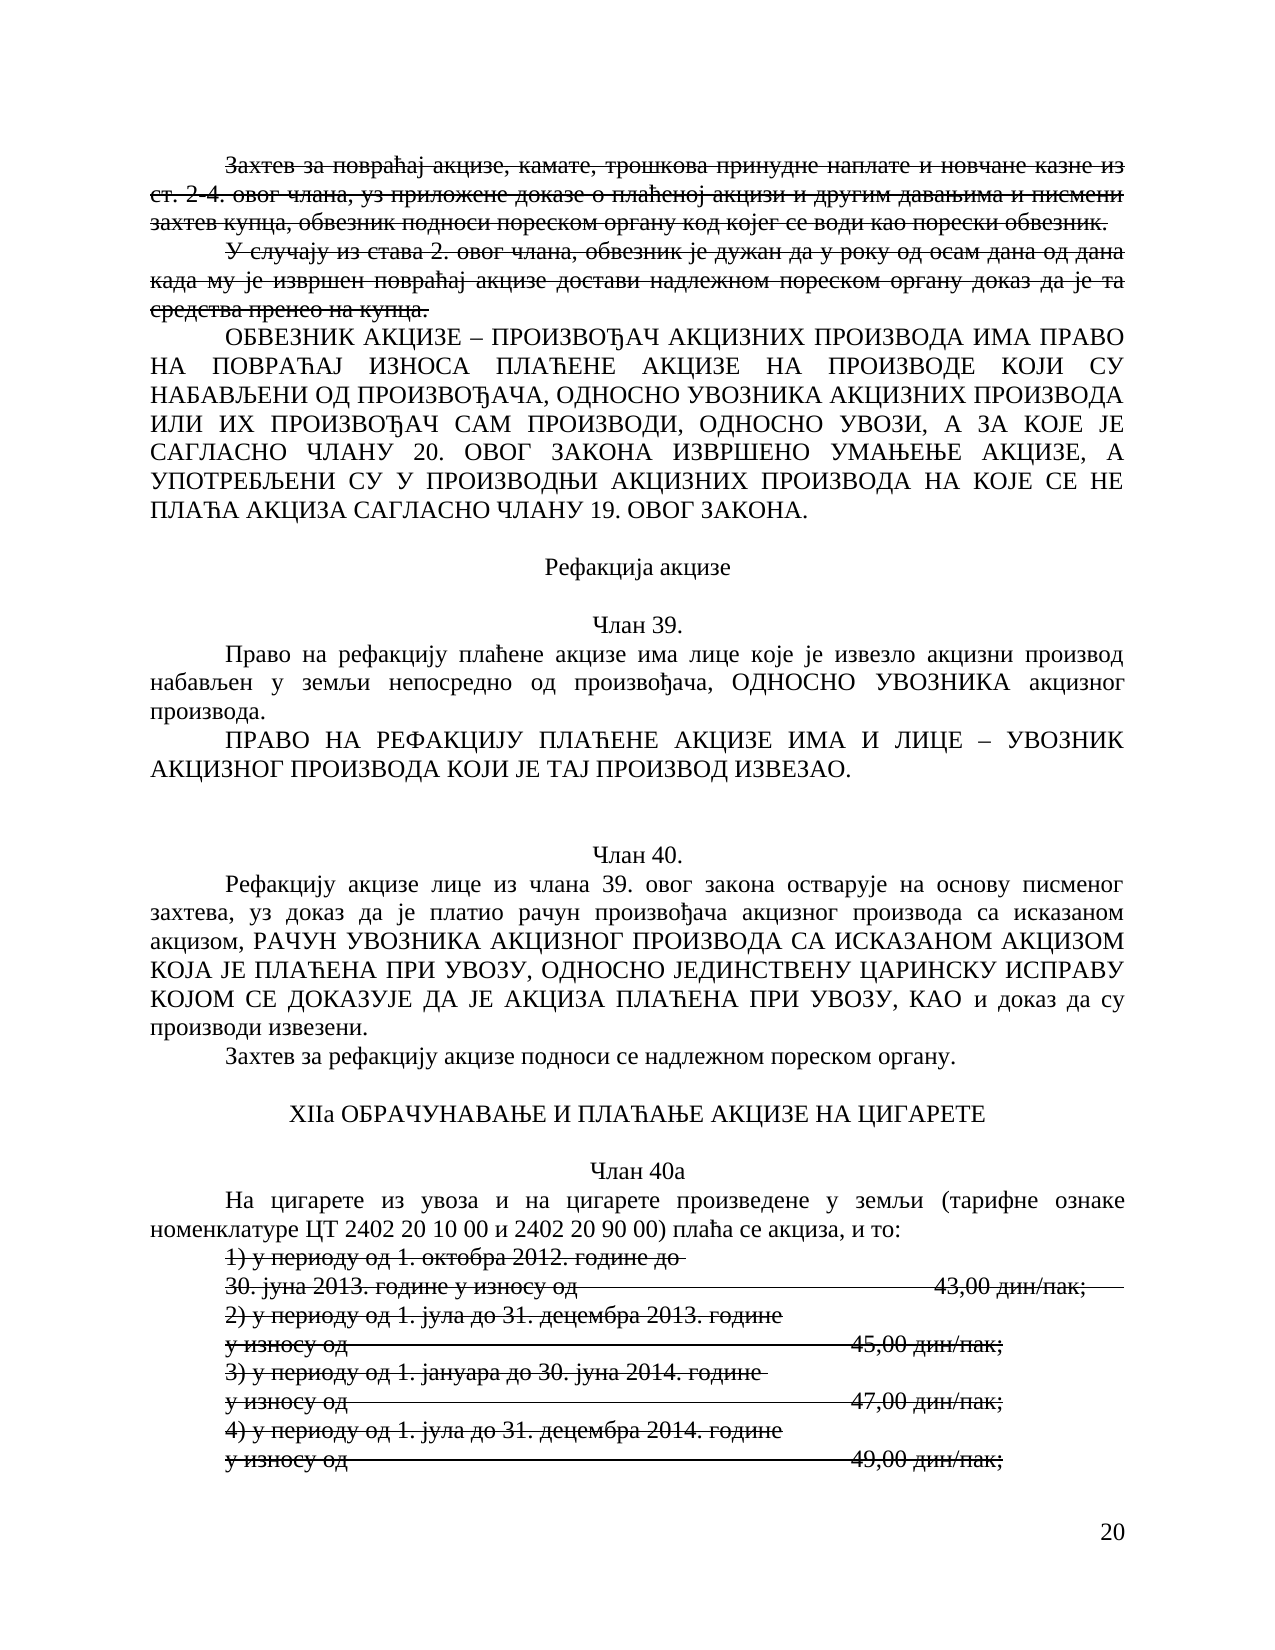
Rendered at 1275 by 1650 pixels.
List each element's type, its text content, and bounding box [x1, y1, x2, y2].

text XIIа ОБРАЧУНАВАЊЕ И ПЛАЋАЊЕ АКЦИЗЕ НА ЦИГАРЕТЕ [150, 1099, 1125, 1127]
text 3) у периоду од 1. јануара до 30. јуна 2014. године [150, 1357, 1125, 1386]
text Рефакција акцизе [150, 552, 1125, 581]
text Захтев за повраћај акцизе, камате, трошкова принудне наплате и новчане казне из ст. 2-4. овог члана, уз приложене доказе о плаћеној акцизи и другим давањима и писмени захтев купца, обвезник подноси пореском органу код којег се води као порески обвезник. [150, 150, 1125, 236]
text Члан 40а [150, 1156, 1125, 1185]
text Члан 40. [150, 840, 1125, 869]
text У случају из става 2. овог члана, обвезник је дужан да у року од осам дана од дана када му је извршен повраћај акцизе достави надлежном пореском органу доказ да је та средства пренео на купца. [150, 236, 1125, 281]
text Рефакцију акцизе лице из члана 39. овог закона остварује на основу писменог захтева, уз доказ да је платио рачун произвођача акцизног производа са исказаном акцизом, РАЧУН УВОЗНИКА АКЦИЗНОГ ПРОИЗВОДА СА ИСКАЗАНОМ АКЦИЗОМ КОЈА ЈЕ ПЛАЋЕНА ПРИ УВОЗУ, ОДНОСНО ЈЕДИНСТВЕНУ ЦАРИНСКУ ИСПРАВУ КОЈОМ СЕ ДОКАЗУЈЕ ДА ЈЕ АКЦИЗА ПЛАЋЕНА ПРИ УВОЗУ, КАО и доказ да су производи извезени. [150, 869, 1125, 1041]
text У случају из става 2. овог члана, обвезник је дужан да у року од осам дана од дана када му је извршен повраћај акцизе достави надлежном пореском органу доказ да је та средства пренео на купца. [150, 282, 1125, 322]
text ОБВЕЗНИК АКЦИЗЕ – ПРОИЗВОЂАЧ АКЦИЗНИХ ПРОИЗВОДА ИМА ПРАВО НА ПОВРАЋАЈ ИЗНОСА ПЛАЋЕНЕ АКЦИЗЕ НА ПРОИЗВОДЕ КОЈИ СУ НАБАВЉЕНИ ОД ПРОИЗВОЂАЧА, ОДНОСНО УВОЗНИКА АКЦИЗНИХ ПРОИЗВОДА ИЛИ ИХ ПРОИЗВОЂАЧ САМ ПРОИЗВОДИ, ОДНОСНО УВОЗИ, А ЗА КОЈЕ ЈЕ САГЛАСНО ЧЛАНУ 20. ОВОГ ЗАКОНА ИЗВРШЕНО УМАЊЕЊЕ АКЦИЗЕ, А УПОТРЕБЉЕНИ СУ У ПРОИЗВОДЊИ АКЦИЗНИХ ПРОИЗВОДА НА КОЈЕ СЕ НЕ ПЛАЋА АКЦИЗА САГЛАСНО ЧЛАНУ 19. ОВОГ ЗАКОНА. [150, 322, 1125, 524]
text у износу од 45,00 дин/пак; [150, 1329, 1125, 1357]
text На цигарете из увоза и на цигарете произведене у земљи (тарифне ознаке номенклатуре ЦТ 2402 20 10 00 и 2402 20 90 00) плаћа се акциза, и то: [150, 1185, 1125, 1242]
text 30. јуна 2013. године у износу од 43,00 дин/пак; [150, 1271, 1125, 1300]
text 2) у периоду од 1. јула до 31. децембра 2013. године [150, 1300, 1125, 1329]
text ПРАВО НА РЕФАКЦИЈУ ПЛАЋЕНЕ АКЦИЗЕ ИМА И ЛИЦЕ – УВОЗНИК АКЦИЗНОГ ПРОИЗВОДА КОЈИ ЈЕ ТАЈ ПРОИЗВОД ИЗВЕЗАО. [150, 725, 1125, 782]
text 1) у периоду од 1. октобра 2012. године до [150, 1242, 1125, 1271]
text у износу од 47,00 дин/пак; [150, 1386, 1125, 1415]
text Члан 39. [150, 610, 1125, 639]
text у износу од 49,00 дин/пак; [150, 1444, 1125, 1472]
text Захтев за рефакцију акцизе подноси се надлежном пореском органу. [150, 1041, 1125, 1070]
text 4) у периоду од 1. јула до 31. децембра 2014. године [150, 1415, 1125, 1444]
text Право на рефакцију плаћене акцизе има лице које је извезло акцизни производ набављен у земљи непосредно од произвођача, ОДНОСНО УВОЗНИКА акцизног производа. [150, 639, 1125, 725]
